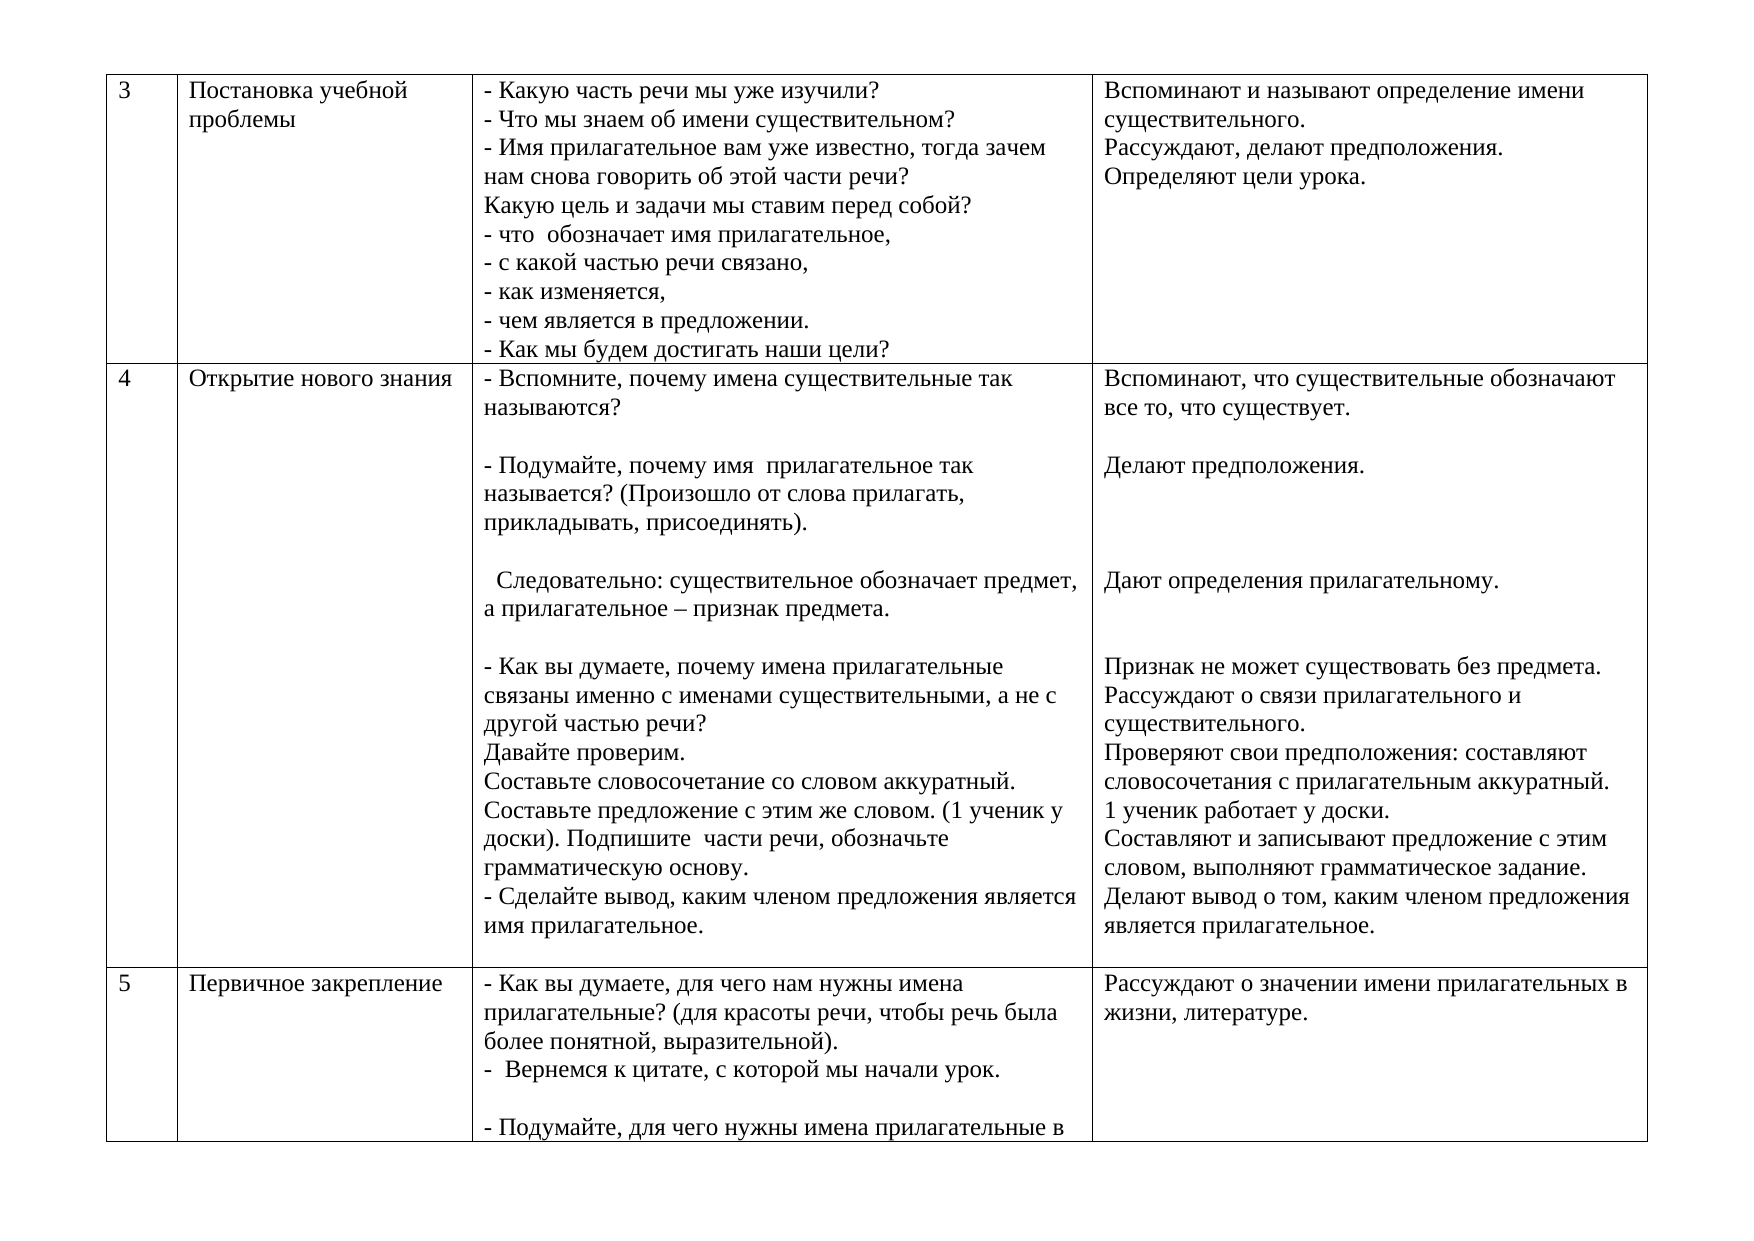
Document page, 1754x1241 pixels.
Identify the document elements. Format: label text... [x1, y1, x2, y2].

table_cell 5 [107, 968, 177, 1141]
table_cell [1093, 968, 1647, 1141]
table_cell Открытие нового знания [178, 364, 472, 967]
table_cell - Вспомните, почему имена существительные так называются? - Подумайте, почему имя прилагательное так называется? (Произошло от слова прилагать, прикладывать, присоединять). Следовательно: существительное обозначает предмет, а прилагательное – признак предмета. - Как вы думаете, почему имена прилагательные связаны именно с именами существительными, а не с другой частью речи? Давайте проверим. Составьте словосочетание со словом аккуратный. Составьте предложение с этим же словом. (1 ученик у доски). Подпишите части речи, обозначьте грамматическую основу. - Сделайте вывод, каким членом предложения является имя прилагательное. [473, 364, 1092, 967]
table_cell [178, 968, 472, 1141]
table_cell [473, 968, 1092, 1141]
table_cell - Какую часть речи мы уже изучили? - Что мы знаем об имени существительном? - Имя прилагательное вам уже известно, тогда зачем нам снова говорить об этой части речи? Какую цель и задачи мы ставим перед собой? - что обозначает имя прилагательное, - с какой частью речи связано, - как изменяется, - чем является в предложении. - Как мы будем достигать наши цели? [473, 75, 1092, 362]
table_cell Постановка учебной проблемы [178, 75, 472, 362]
table_cell Вспоминают, что существительные обозначают все то, что существует. Делают предположения. Дают определения прилагательному. Признак не может существовать без предмета. Рассуждают о связи прилагательного и существительного. Проверяют свои предположения: составляют словосочетания с прилагательным аккуратный. 1 ученик работает у доски. Составляют и записывают предложение с этим словом, выполняют грамматическое задание. Делают вывод о том, каким членом предложения является прилагательное. [1093, 364, 1647, 967]
table_cell Вспоминают и называют определение имени существительного. Рассуждают, делают предположения. Определяют цели урока. [1093, 75, 1647, 362]
table_cell 4 [107, 364, 177, 967]
table_cell 3 [107, 75, 177, 362]
